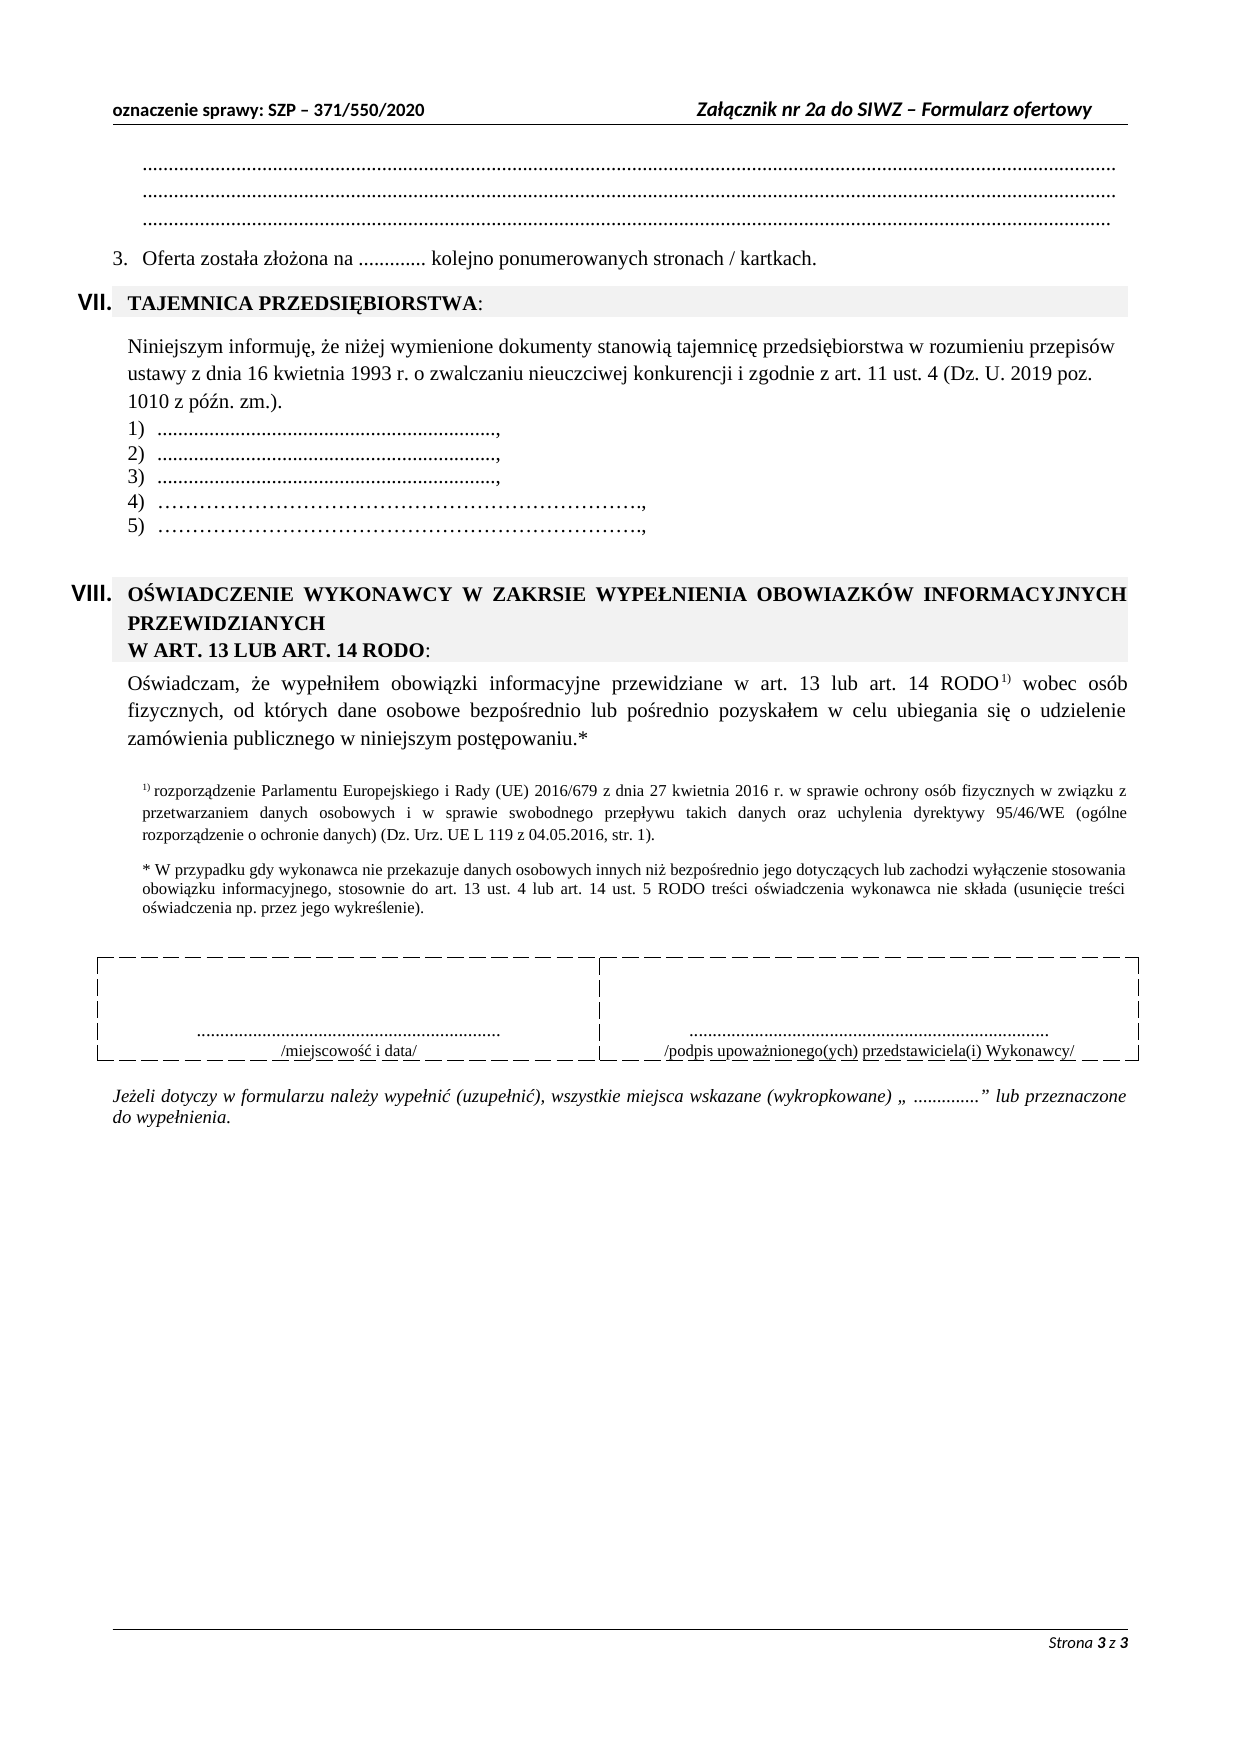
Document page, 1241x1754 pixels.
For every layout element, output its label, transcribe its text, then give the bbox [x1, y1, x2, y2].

list ................................................................., [127, 440, 1128, 464]
list .......................................................................................................................................................................................... [142, 206, 1128, 230]
list Niniejszym informuję, że niżej wymienione dokumenty stanowią tajemnicę przedsiębiorstwa w rozumieniu przepisów ustawy z dnia 16 kwietnia 1993 r. o zwalczaniu nieuczciwej konkurencji i zgodnie z art. 11 ust. 4 (Dz. U. 2019 poz. 1010 z późn. zm.). [127, 333, 1128, 413]
list Oferta została złożona na ............. kolejno ponumerowanych stronach / kartkach. [112, 246, 1128, 270]
text Jeżeli dotyczy w formularzu należy wypełnić (uzupełnić), wszystkie miejsca wskazane (wykropkowane) „ ..............” lub przeznaczone do wypełnienia. [112, 1084, 1128, 1128]
list ................................................................., [127, 416, 1128, 440]
list ……………………………………………………………., [127, 513, 1128, 537]
list TAJEMNICA PRZEDSIĘBIORSTWA: [112, 286, 1128, 317]
text * W przypadku gdy wykonawca nie przekazuje danych osobowych innych niż bezpośrednio jego dotyczących lub zachodzi wyłączenie stosowania obowiązku informacyjnego, stosownie do art. 13 ust. 4 lub art. 14 ust. 5 RODO treści oświadczenia wykonawca nie składa (usunięcie treści oświadczenia np. przez jego wykreślenie). [142, 860, 1128, 917]
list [142, 151, 1128, 175]
table_header ............................................................................. /podpis upoważnionego(ych) przedstawiciela(i) Wykonawcy/ [600, 957, 1139, 1059]
list ……………………………………………………………., [127, 488, 1128, 513]
list ................................................................., [127, 464, 1128, 488]
list OŚWIADCZENIE WYKONAWCY W ZAKRSIE WYPEŁNIENIA OBOWIAZKÓW INFORMACYJNYCH PRZEWIDZIANYCH W ART. 13 LUB ART. 14 RODO: [112, 577, 1128, 662]
table_header ................................................................. /miejscowość i data/ [98, 957, 600, 1059]
list Oświadczam, że wypełniłem obowiązki informacyjne przewidziane w art. 13 lub art. 14 RODO1) wobec osób fizycznych, od których dane osobowe bezpośrednio lub pośrednio pozyskałem w celu ubiegania się o udzielenie zamówienia publicznego w niniejszym postępowaniu.* [127, 671, 1128, 750]
list 1) rozporządzenie Parlamentu Europejskiego i Rady (UE) 2016/679 z dnia 27 kwietnia 2016 r. w sprawie ochrony osób fizycznych w związku z przetwarzaniem danych osobowych i w sprawie swobodnego przepływu takich danych oraz uchylenia dyrektywy 95/46/WE (ogólne rozporządzenie o ochronie danych) (Dz. Urz. UE L 119 z 04.05.2016, str. 1). [142, 781, 1128, 844]
